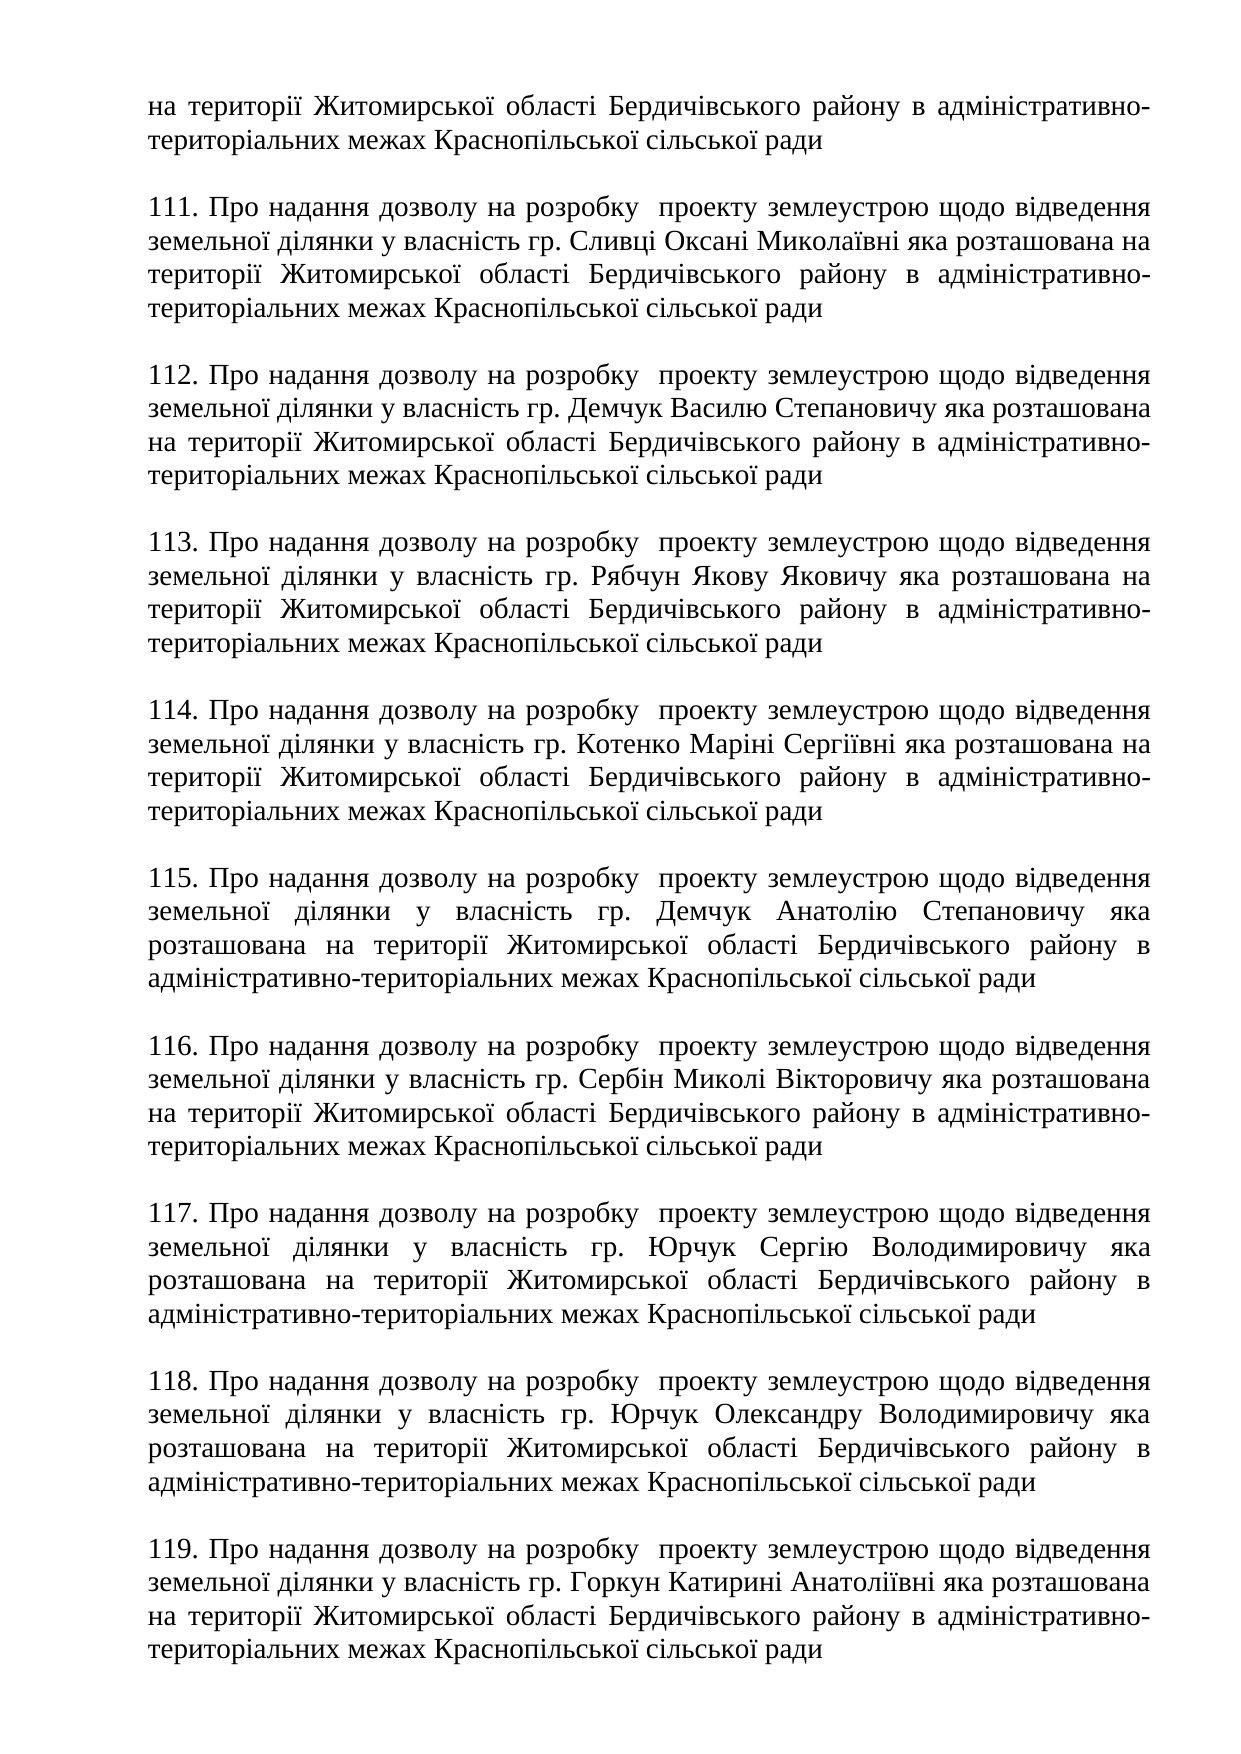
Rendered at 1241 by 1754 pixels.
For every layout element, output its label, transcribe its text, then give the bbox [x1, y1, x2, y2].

list 117. Про надання дозволу на розробку проекту землеустрою щодо відведення земельної ділянки у власність гр. Юрчук Сергію Володимировичу яка розташована на території Житомирської області Бердичівського району в адміністративно-територіальних межах Краснопільської сільської ради [148, 1195, 1152, 1329]
list 119. Про надання дозволу на розробку проекту землеустрою щодо відведення земельної ділянки у власність гр. Горкун Катирині Анатоліївні яка розташована на території Житомирської області Бердичівського району в адміністративно-територіальних межах Краснопільської сільської ради [148, 1531, 1152, 1665]
list 113. Про надання дозволу на розробку проекту землеустрою щодо відведення земельної ділянки у власність гр. Рябчун Якову Яковичу яка розташована на території Житомирської області Бердичівського району в адміністративно-територіальних межах Краснопільської сільської ради [148, 524, 1152, 659]
list 111. Про надання дозволу на розробку проекту землеустрою щодо відведення земельної ділянки у власність гр. Сливці Оксані Миколаївні яка розташована на території Житомирської області Бердичівського району в адміністративно-територіальних межах Краснопільської сільської ради [148, 189, 1152, 323]
list 118. Про надання дозволу на розробку проекту землеустрою щодо відведення земельної ділянки у власність гр. Юрчук Олександру Володимировичу яка розташована на території Житомирської області Бердичівського району в адміністративно-територіальних межах Краснопільської сільської ради [148, 1363, 1152, 1497]
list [148, 88, 1152, 156]
list 112. Про надання дозволу на розробку проекту землеустрою щодо відведення земельної ділянки у власність гр. Демчук Василю Степановичу яка розташована на території Житомирської області Бердичівського району в адміністративно-територіальних межах Краснопільської сільської ради [148, 357, 1152, 491]
list 116. Про надання дозволу на розробку проекту землеустрою щодо відведення земельної ділянки у власність гр. Сербін Миколі Вікторовичу яка розташована на території Житомирської області Бердичівського району в адміністративно-територіальних межах Краснопільської сільської ради [148, 1028, 1152, 1162]
list 114. Про надання дозволу на розробку проекту землеустрою щодо відведення земельної ділянки у власність гр. Котенко Маріні Сергіївні яка розташована на території Житомирської області Бердичівського району в адміністративно-територіальних межах Краснопільської сільської ради [148, 692, 1152, 826]
list 115. Про надання дозволу на розробку проекту землеустрою щодо відведення земельної ділянки у власність гр. Демчук Анатолію Степановичу яка розташована на території Житомирської області Бердичівського району в адміністративно-територіальних межах Краснопільської сільської ради [148, 860, 1152, 994]
